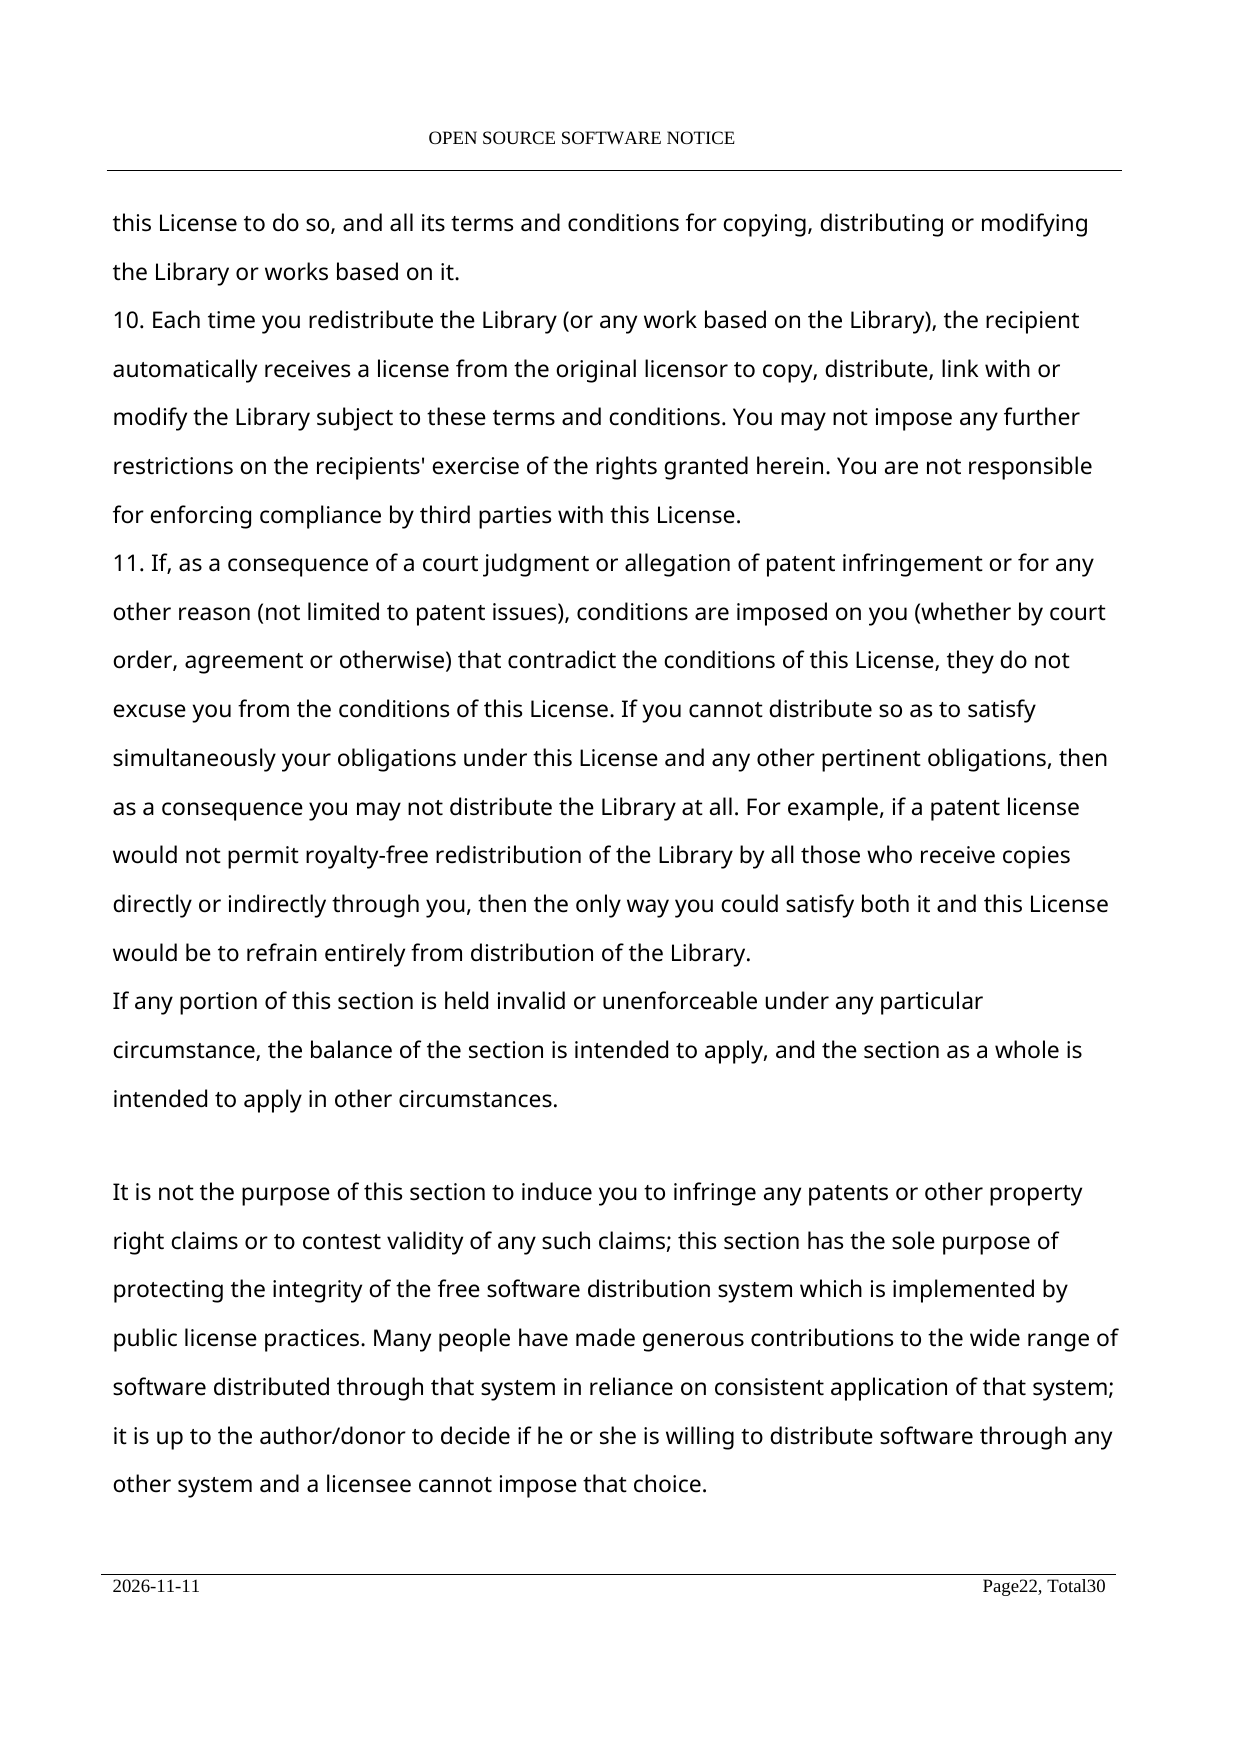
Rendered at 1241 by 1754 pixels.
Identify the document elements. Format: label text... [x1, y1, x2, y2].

text If any portion of this section is held invalid or unenforceable under any particular circumstance, the balance of the section is intended to apply, and the section as a whole is intended to apply in other circumstances. [112, 984, 1128, 1114]
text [112, 206, 1128, 288]
text 10. Each time you redistribute the Library (or any work based on the Library), the recipient automatically receives a license from the original licensor to copy, distribute, link with or modify the Library subject to these terms and conditions. You may not impose any further restrictions on the recipients' exercise of the rights granted herein. You are not responsible for enforcing compliance by third parties with this License. [112, 303, 1128, 531]
text It is not the purpose of this section to induce you to infringe any patents or other property right claims or to contest validity of any such claims; this section has the sole purpose of protecting the integrity of the free software distribution system which is implemented by public license practices. Many people have made generous contributions to the wide range of software distributed through that system in reliance on consistent application of that system; it is up to the author/donor to decide if he or she is willing to distribute software through any other system and a licensee cannot impose that choice. [112, 1175, 1128, 1500]
text 11. If, as a consequence of a court judgment or allegation of patent infringement or for any other reason (not limited to patent issues), conditions are imposed on you (whether by court order, agreement or otherwise) that contradict the conditions of this License, they do not excuse you from the conditions of this License. If you cannot distribute so as to satisfy simultaneously your obligations under this License and any other pertinent obligations, then as a consequence you may not distribute the Library at all. For example, if a patent license would not permit royalty-free redistribution of the Library by all those who receive copies directly or indirectly through you, then the only way you could satisfy both it and this License would be to refrain entirely from distribution of the Library. [112, 546, 1128, 969]
